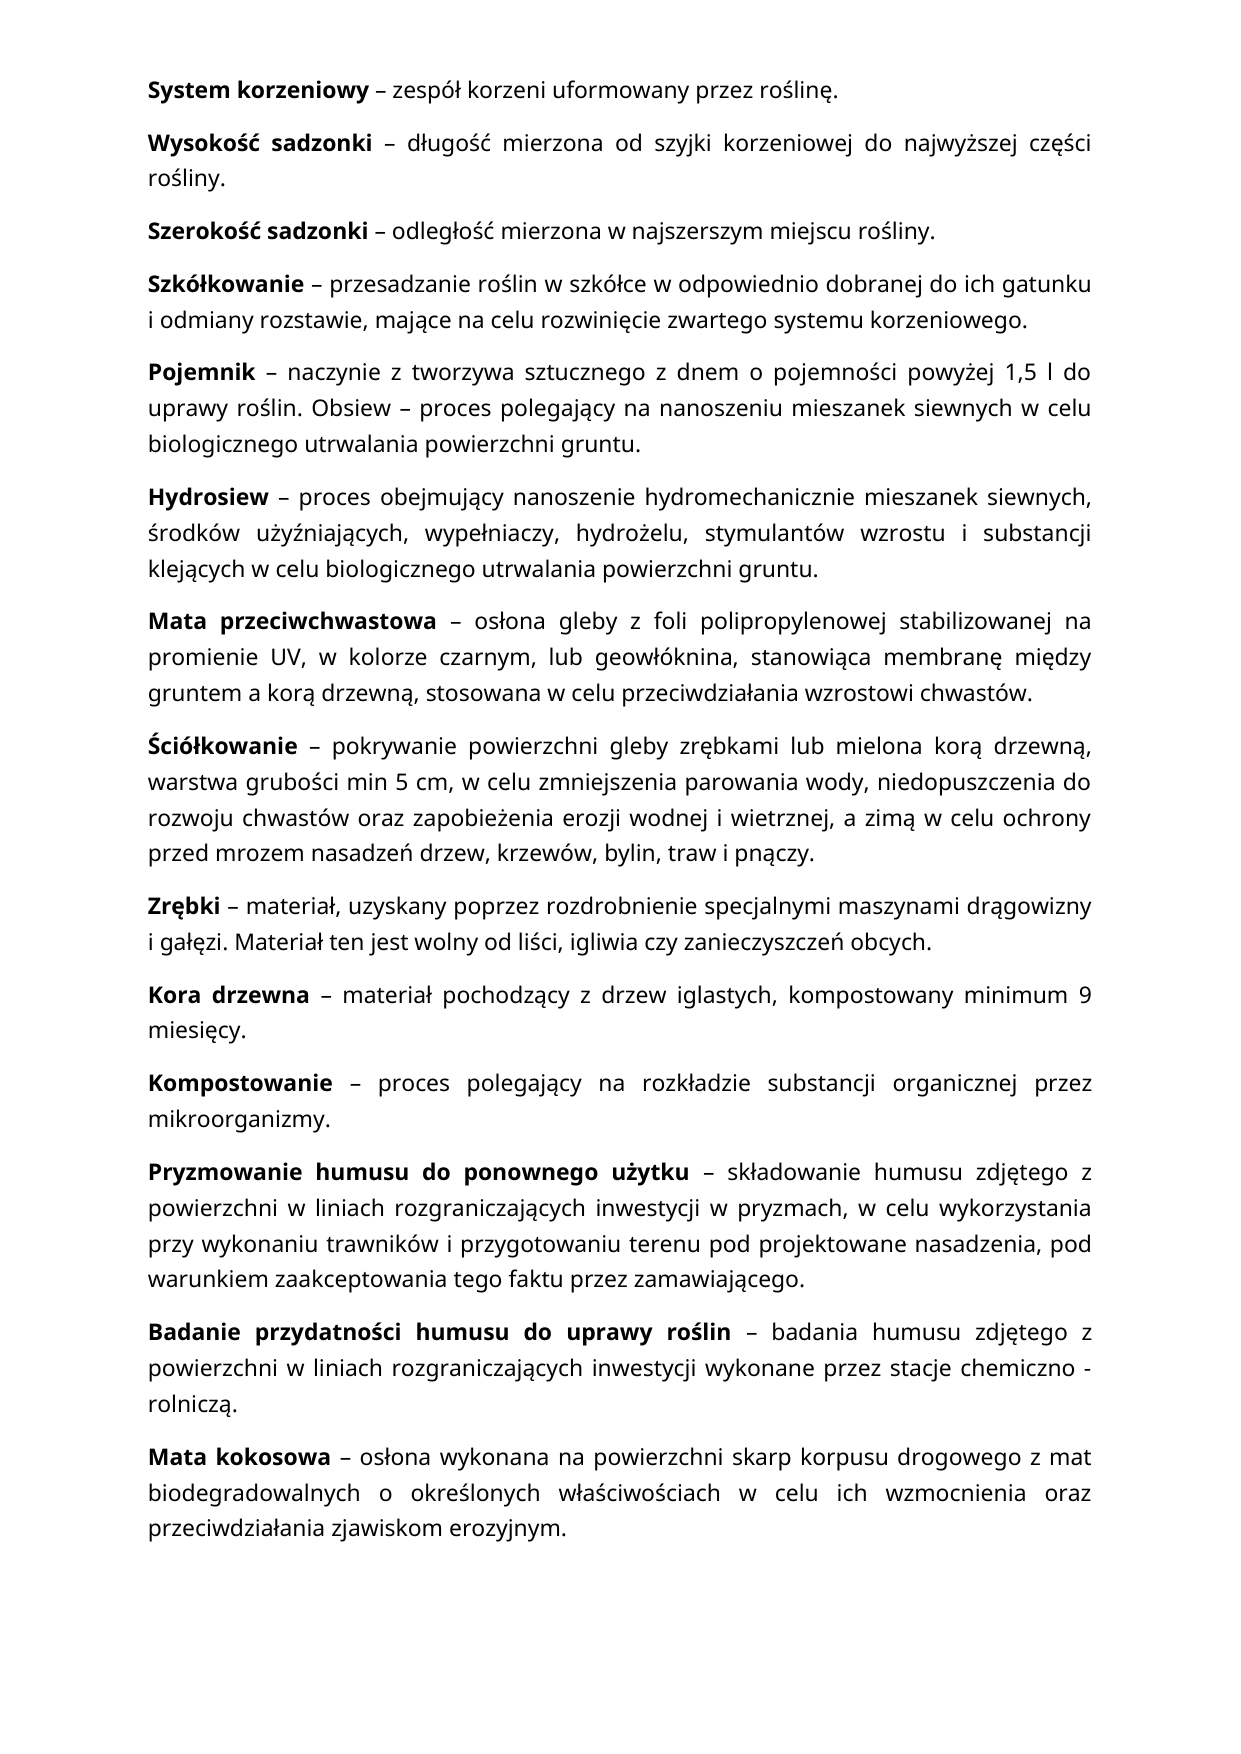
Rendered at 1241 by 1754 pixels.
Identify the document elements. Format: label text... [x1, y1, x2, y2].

text Ściółkowanie – pokrywanie powierzchni gleby zrębkami lub mielona korą drzewną, warstwa grubości min 5 cm, w celu zmniejszenia parowania wody, niedopuszczenia do rozwoju chwastów oraz zapobieżenia erozji wodnej i wietrznej, a zimą w celu ochrony przed mrozem nasadzeń drzew, krzewów, bylin, traw i pnączy. [148, 729, 1093, 869]
text Wysokość sadzonki – długość mierzona od szyjki korzeniowej do najwyższej części rośliny. [148, 126, 1093, 194]
text Szerokość sadzonki – odległość mierzona w najszerszym miejscu rośliny. [148, 215, 1093, 246]
text Pryzmowanie humusu do ponownego użytku – składowanie humusu zdjętego z powierzchni w liniach rozgraniczających inwestycji w pryzmach, w celu wykorzystania przy wykonaniu trawników i przygotowaniu terenu pod projektowane nasadzenia, pod warunkiem zaakceptowania tego faktu przez zamawiającego. [148, 1156, 1093, 1295]
text Pojemnik – naczynie z tworzywa sztucznego z dnem o pojemności powyżej 1,5 l do uprawy roślin. Obsiew – proces polegający na nanoszeniu mieszanek siewnych w celu biologicznego utrwalania powierzchni gruntu. [148, 356, 1093, 459]
text Kora drzewna – materiał pochodzący z drzew iglastych, kompostowany minimum 9 miesięcy. [148, 978, 1093, 1046]
text Mata kokosowa – osłona wykonana na powierzchni skarp korpusu drogowego z mat biodegradowalnych o określonych właściwościach w celu ich wzmocnienia oraz przeciwdziałania zjawiskom erozyjnym. [148, 1441, 1093, 1544]
text Zrębki – materiał, uzyskany poprzez rozdrobnienie specjalnymi maszynami drągowizny i gałęzi. Materiał ten jest wolny od liści, igliwia czy zanieczyszczeń obcych. [148, 890, 1093, 957]
text Hydrosiew – proces obejmujący nanoszenie hydromechanicznie mieszanek siewnych, środków użyźniających, wypełniaczy, hydrożelu, stymulantów wzrostu i substancji klejących w celu biologicznego utrwalania powierzchni gruntu. [148, 481, 1093, 584]
text Badanie przydatności humusu do uprawy roślin – badania humusu zdjętego z powierzchni w liniach rozgraniczających inwestycji wykonane przez stacje chemiczno - rolniczą. [148, 1316, 1093, 1419]
text System korzeniowy – zespół korzeni uformowany przez roślinę. [148, 74, 1093, 105]
text Mata przeciwchwastowa – osłona gleby z foli polipropylenowej stabilizowanej na promienie UV, w kolorze czarnym, lub geowłóknina, stanowiąca membranę między gruntem a korą drzewną, stosowana w celu przeciwdziałania wzrostowi chwastów. [148, 605, 1093, 708]
text Kompostowanie – proces polegający na rozkładzie substancji organicznej przez mikroorganizmy. [148, 1067, 1093, 1134]
text Szkółkowanie – przesadzanie roślin w szkółce w odpowiednio dobranej do ich gatunku i odmiany rozstawie, mające na celu rozwinięcie zwartego systemu korzeniowego. [148, 268, 1093, 335]
